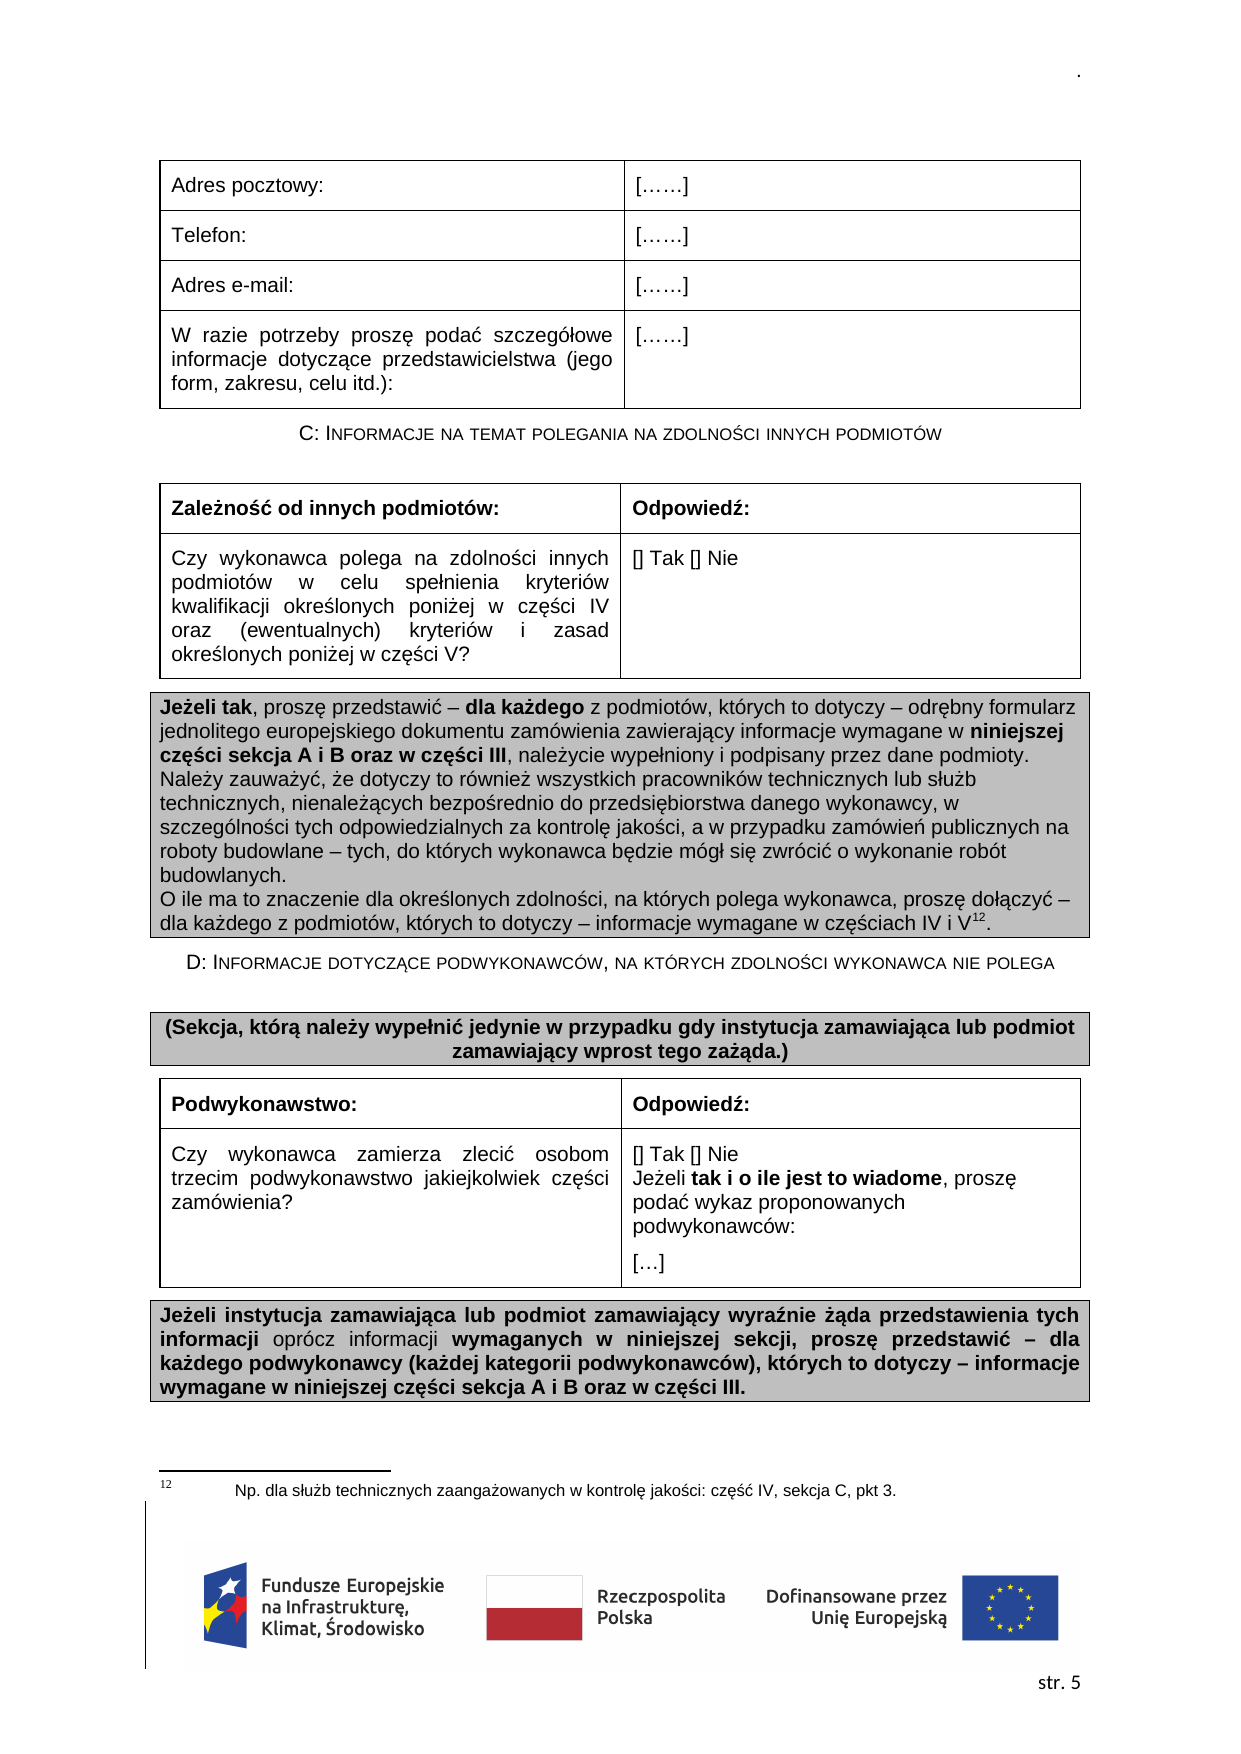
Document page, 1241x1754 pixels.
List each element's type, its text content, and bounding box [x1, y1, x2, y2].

table_cell Telefon: [161, 211, 624, 259]
table_cell [] Tak [] Nie Jeżeli tak i o ile jest to wiadome, proszę podać wykaz proponowanych podwykonawców: […] [622, 1129, 1080, 1287]
text (Sekcja, którą należy wypełnić jedynie w przypadku gdy instytucja zamawiająca lub podmiot zamawiający wprost tego zażąda.) [151, 1013, 1089, 1065]
table_header Podwykonawstwo: [161, 1079, 621, 1128]
text Jeżeli tak, proszę przedstawić – dla każdego z podmiotów, których to dotyczy – odrębny formularz jednolitego europejskiego dokumentu zamówienia zawierający informacje wymagane w niniejszej części sekcja A i B oraz w części III, należycie wypełniony i podpisany przez dane podmioty. Należy zauważyć, że dotyczy to również wszystkich pracowników technicznych lub służb technicznych, nienależących bezpośrednio do przedsiębiorstwa danego wykonawcy, w szczególności tych odpowiedzialnych za kontrolę jakości, a w przypadku zamówień publicznych na roboty budowlane – tych, do których wykonawca będzie mógł się zwrócić o wykonanie robót budowlanych. O ile ma to znaczenie dla określonych zdolności, na których polega wykonawca, proszę dołączyć – dla każdego z podmiotów, których to dotyczy – informacje wymagane w częściach IV i V. [151, 693, 1089, 937]
text D: Informacje dotyczące podwykonawców, na których zdolności wykonawca nie polega [159, 950, 1081, 974]
table_header Odpowiedź: [622, 1079, 1080, 1128]
table_cell [……] [625, 261, 1080, 309]
table_cell W razie potrzeby proszę podać szczegółowe informacje dotyczące przedstawicielstwa (jego form, zakresu, celu itd.): [161, 311, 624, 407]
table_cell [] Tak [] Nie [621, 534, 1080, 678]
table_cell Czy wykonawca zamierza zlecić osobom trzecim podwykonawstwo jakiejkolwiek części zamówienia? [161, 1129, 621, 1287]
text C: Informacje na temat polegania na zdolności innych podmiotów [159, 421, 1081, 445]
table_cell [……] [625, 211, 1080, 259]
table_cell [……] [625, 311, 1080, 407]
table_cell [……] [625, 161, 1080, 209]
table_cell Adres e-mail: [161, 261, 624, 309]
table_cell Adres pocztowy: [161, 161, 624, 209]
picture [182, 1541, 1081, 1670]
table_header Odpowiedź: [621, 484, 1080, 532]
table_cell Czy wykonawca polega na zdolności innych podmiotów w celu spełnienia kryteriów kwalifikacji określonych poniżej w części IV oraz (ewentualnych) kryteriów i zasad określonych poniżej w części V? [161, 534, 620, 678]
table_header Zależność od innych podmiotów: [161, 484, 620, 532]
text Jeżeli instytucja zamawiająca lub podmiot zamawiający wyraźnie żąda przedstawienia tych informacji oprócz informacji wymaganych w niniejszej sekcji, proszę przedstawić – dla każdego podwykonawcy (każdej kategorii podwykonawców), których to dotyczy – informacje wymagane w niniejszej części sekcja A i B oraz w części III. [151, 1301, 1089, 1401]
